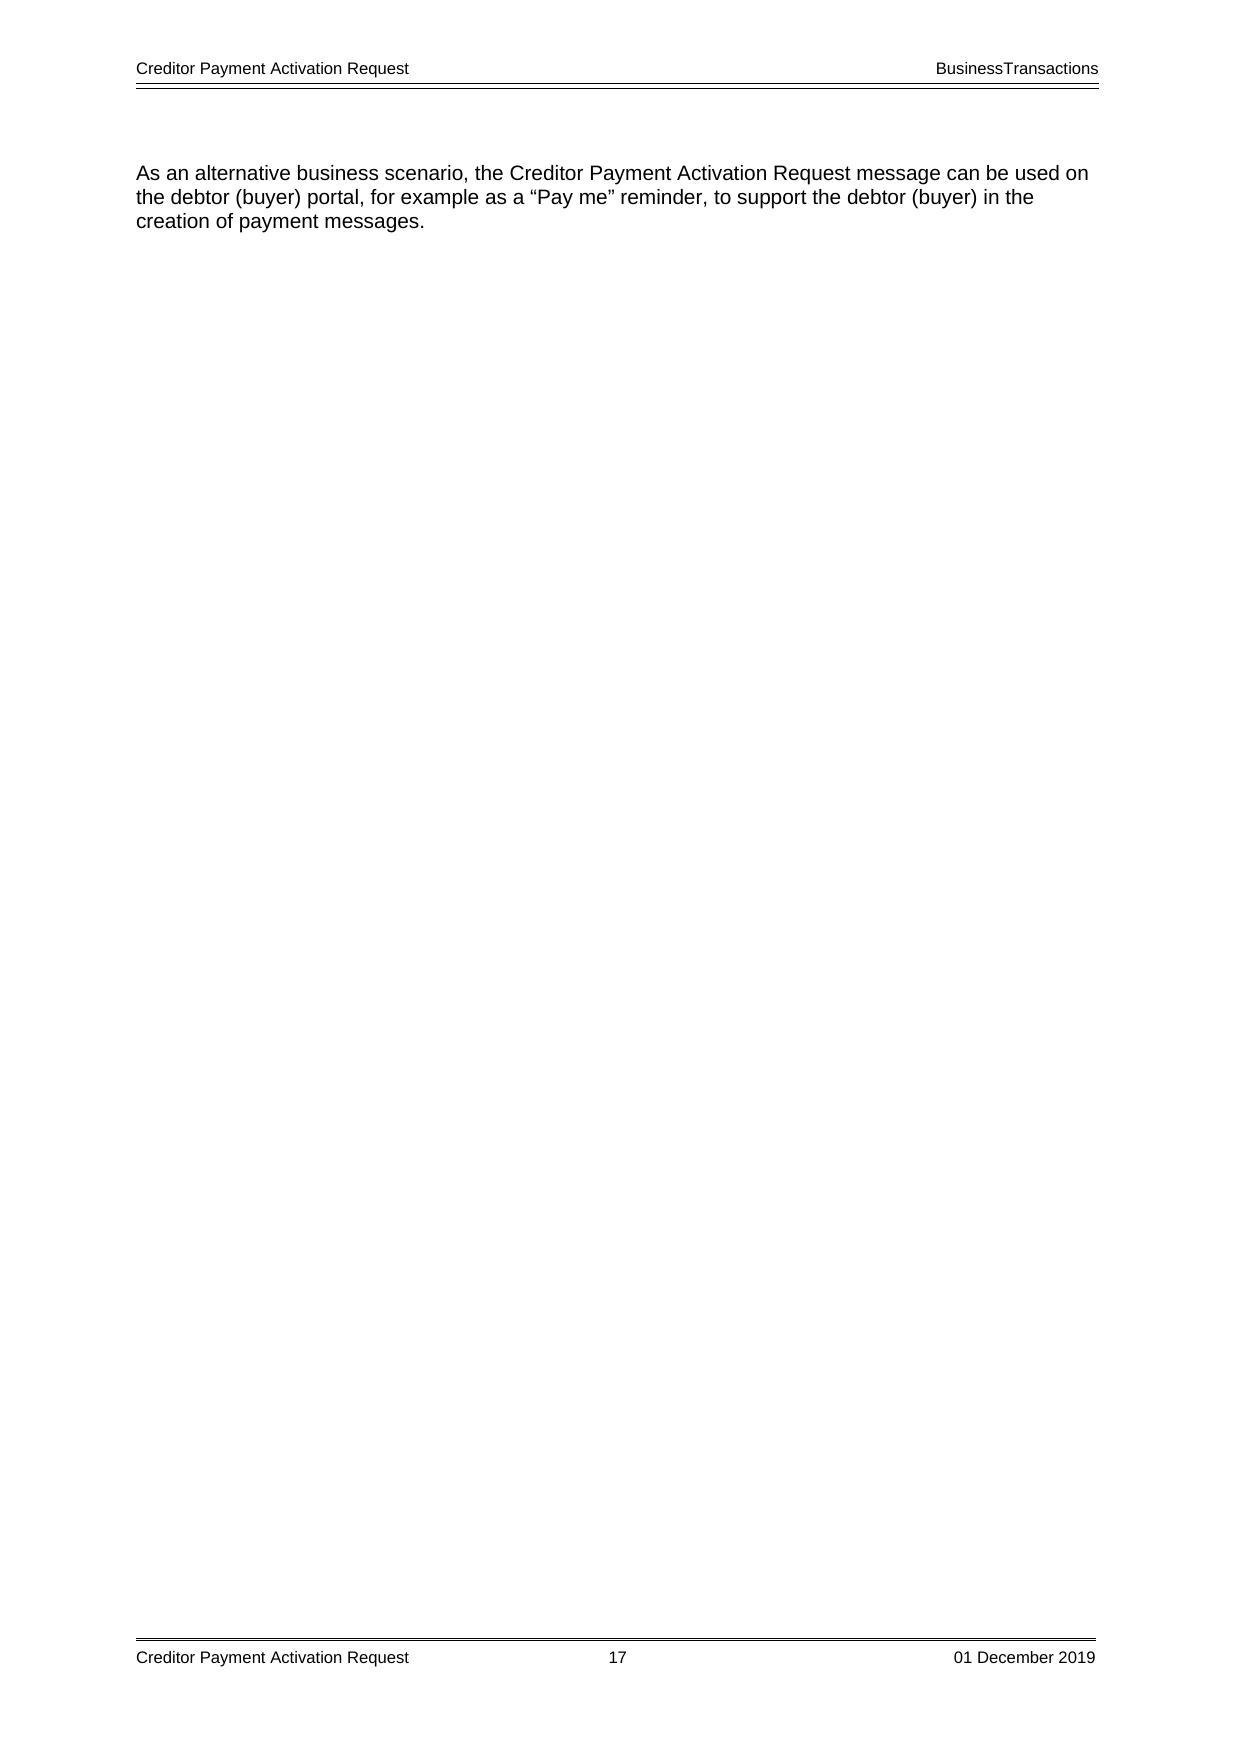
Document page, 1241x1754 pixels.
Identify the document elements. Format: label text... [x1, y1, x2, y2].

text As an alternative business scenario, the Creditor Payment Activation Request message can be used on the debtor (buyer) portal, for example as a “Pay me” reminder, to support the debtor (buyer) in the creation of payment messages. [136, 161, 1104, 233]
